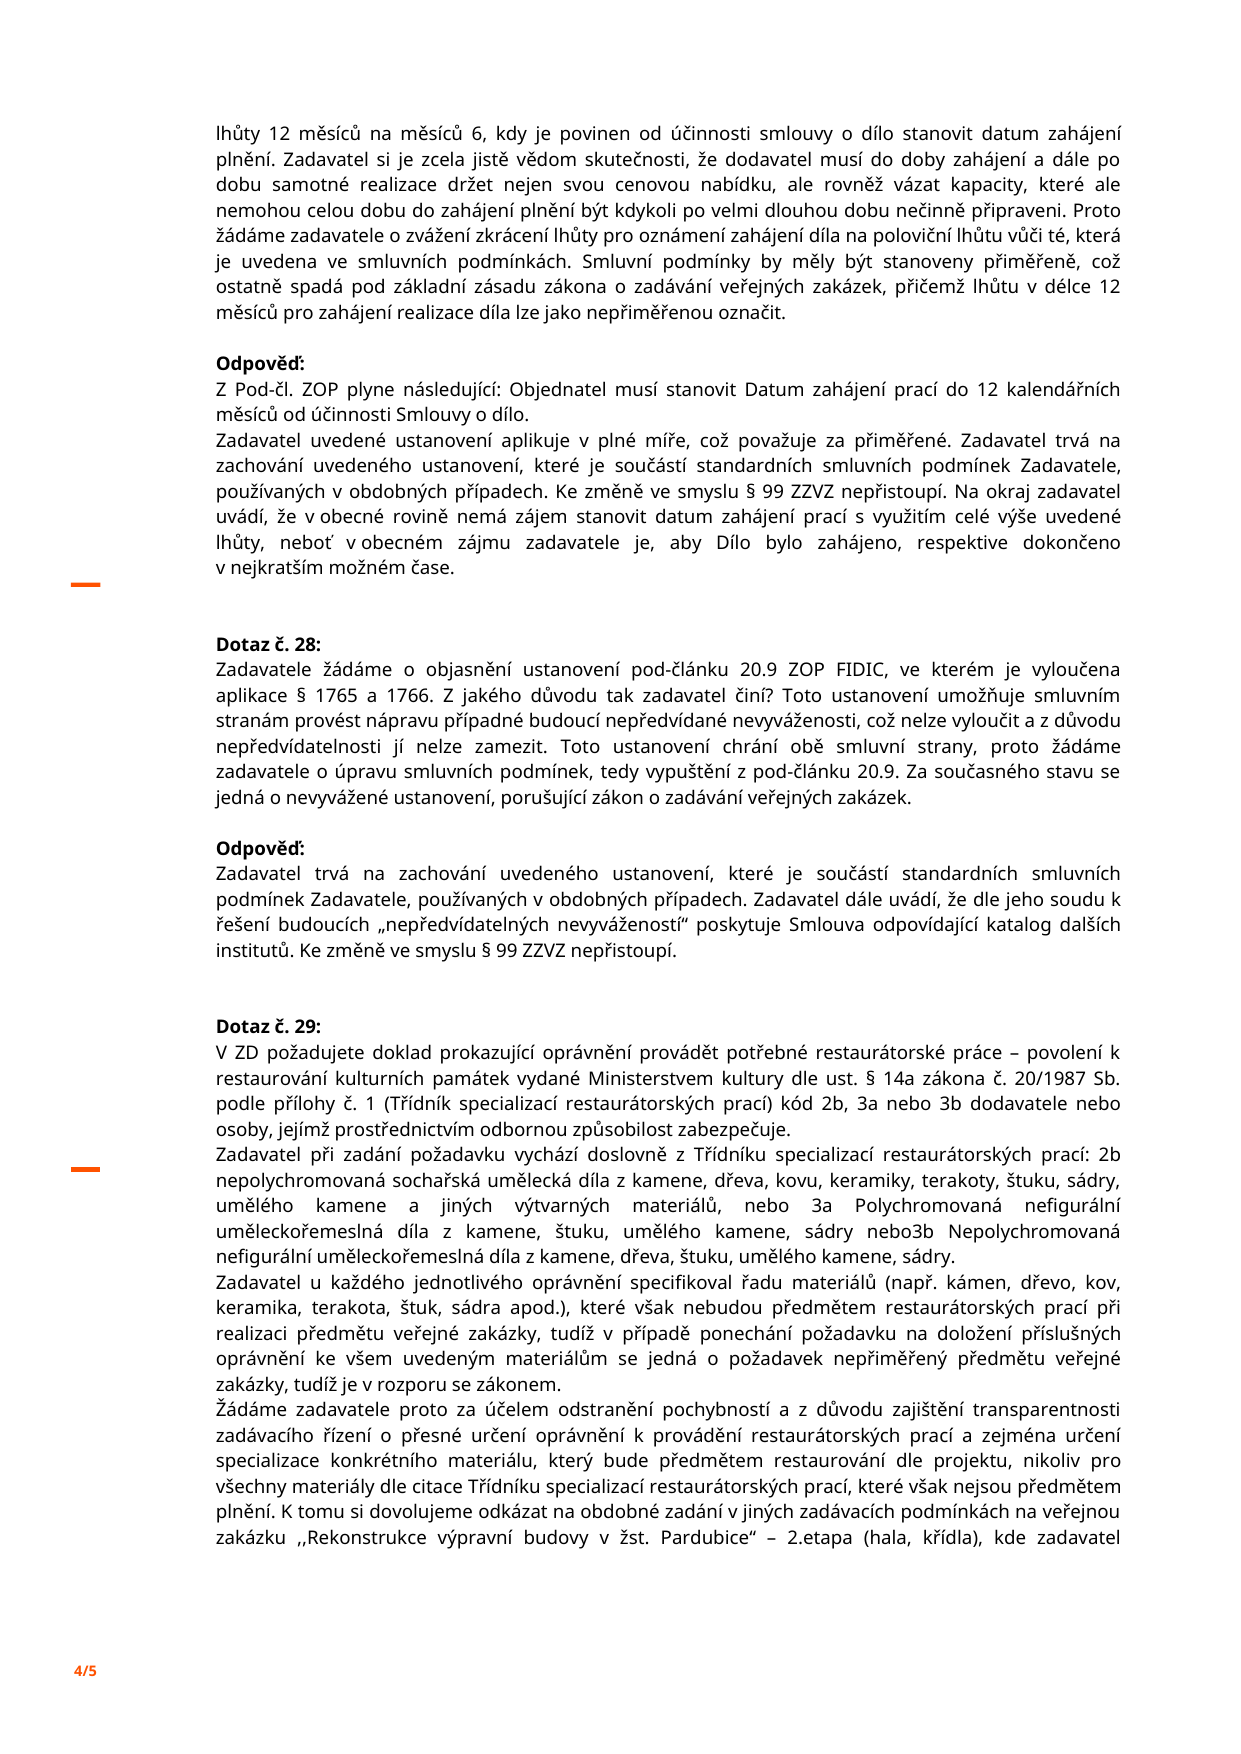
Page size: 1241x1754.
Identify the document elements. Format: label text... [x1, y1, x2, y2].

text Zadavatel při zadání požadavku vychází doslovně z Třídníku specializací restaurátorských prací: 2b nepolychromovaná sochařská umělecká díla z kamene, dřeva, kovu, keramiky, terakoty, štuku, sádry, umělého kamene a jiných výtvarných materiálů, nebo 3a Polychromovaná nefigurální uměleckořemeslná díla z kamene, štuku, umělého kamene, sádry nebo3b Nepolychromovaná nefigurální uměleckořemeslná díla z kamene, dřeva, štuku, umělého kamene, sádry. [216, 1141, 1122, 1269]
text Odpověď: [216, 350, 1122, 376]
text Zadavatele žádáme o objasnění ustanovení pod-článku 20.9 ZOP FIDIC, ve kterém je vyloučena aplikace § 1765 a 1766. Z jakého důvodu tak zadavatel činí? Toto ustanovení umožňuje smluvním stranám provést nápravu případné budoucí nepředvídané nevyváženosti, což nelze vyloučit a z důvodu nepředvídatelnosti jí nelze zamezit. Toto ustanovení chrání obě smluvní strany, proto žádáme zadavatele o úpravu smluvních podmínek, tedy vypuštění z pod-článku 20.9. Za současného stavu se jedná o nevyvážené ustanovení, porušující zákon o zadávání veřejných zakázek. [216, 657, 1122, 810]
text Dotaz č. 28: [216, 631, 1122, 657]
text Z Pod-čl. ZOP plyne následující: Objednatel musí stanovit Datum zahájení prací do 12 kalendářních měsíců od účinnosti Smlouvy o dílo. [216, 376, 1122, 427]
text V ZD požadujete doklad prokazující oprávnění provádět potřebné restaurátorské práce – povolení k restaurování kulturních památek vydané Ministerstvem kultury dle ust. § 14a zákona č. 20/1987 Sb. podle přílohy č. 1 (Třídník specializací restaurátorských prací) kód 2b, 3a nebo 3b dodavatele nebo osoby, jejímž prostřednictvím odbornou způsobilost zabezpečuje. [216, 1039, 1122, 1141]
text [216, 121, 1122, 325]
text Dotaz č. 29: [216, 1014, 1122, 1039]
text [216, 1397, 1122, 1550]
text Zadavatel u každého jednotlivého oprávnění specifikoval řadu materiálů (např. kámen, dřevo, kov, keramika, terakota, štuk, sádra apod.), které však nebudou předmětem restaurátorských prací při realizaci předmětu veřejné zakázky, tudíž v případě ponechání požadavku na doložení příslušných oprávnění ke všem uvedeným materiálům se jedná o požadavek nepřiměřený předmětu veřejné zakázky, tudíž je v rozporu se zákonem. [216, 1269, 1122, 1397]
text Zadavatel uvedené ustanovení aplikuje v plné míře, což považuje za přiměřené. Zadavatel trvá na zachování uvedeného ustanovení, které je součástí standardních smluvních podmínek Zadavatele, používaných v obdobných případech. Ke změně ve smyslu § 99 ZZVZ nepřistoupí. Na okraj zadavatel uvádí, že v obecné rovině nemá zájem stanovit datum zahájení prací s využitím celé výše uvedené lhůty, neboť v obecném zájmu zadavatele je, aby Dílo bylo zahájeno, respektive dokončeno v nejkratším možném čase. [216, 427, 1122, 580]
text Zadavatel trvá na zachování uvedeného ustanovení, které je součástí standardních smluvních podmínek Zadavatele, používaných v obdobných případech. Zadavatel dále uvádí, že dle jeho soudu k řešení budoucích „nepředvídatelných nevyvážeností“ poskytuje Smlouva odpovídající katalog dalších institutů. Ke změně ve smyslu § 99 ZZVZ nepřistoupí. [216, 861, 1122, 963]
text Odpověď: [216, 835, 1122, 861]
